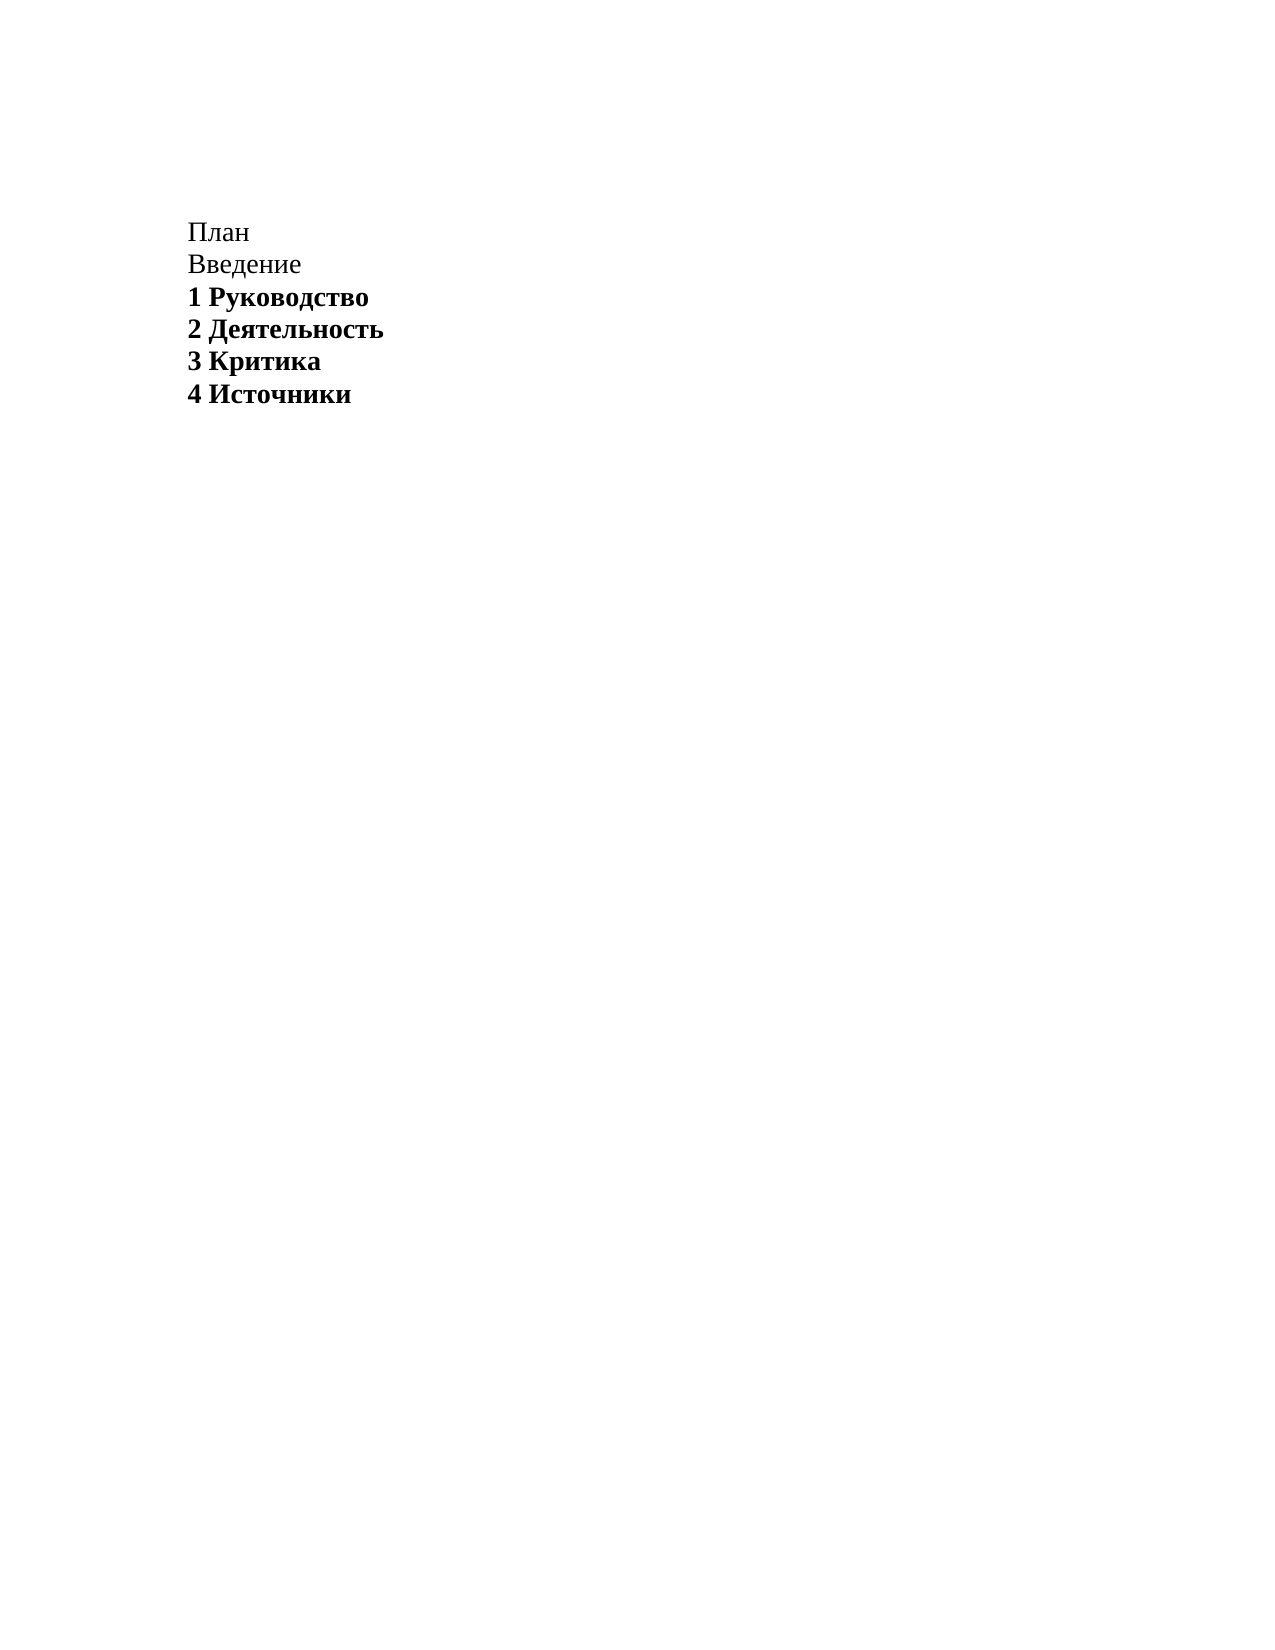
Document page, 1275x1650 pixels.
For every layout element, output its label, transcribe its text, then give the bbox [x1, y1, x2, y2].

text План Введение 1 Руководство 2 Деятельность 3 Критика 4 Источники [187, 150, 1087, 506]
